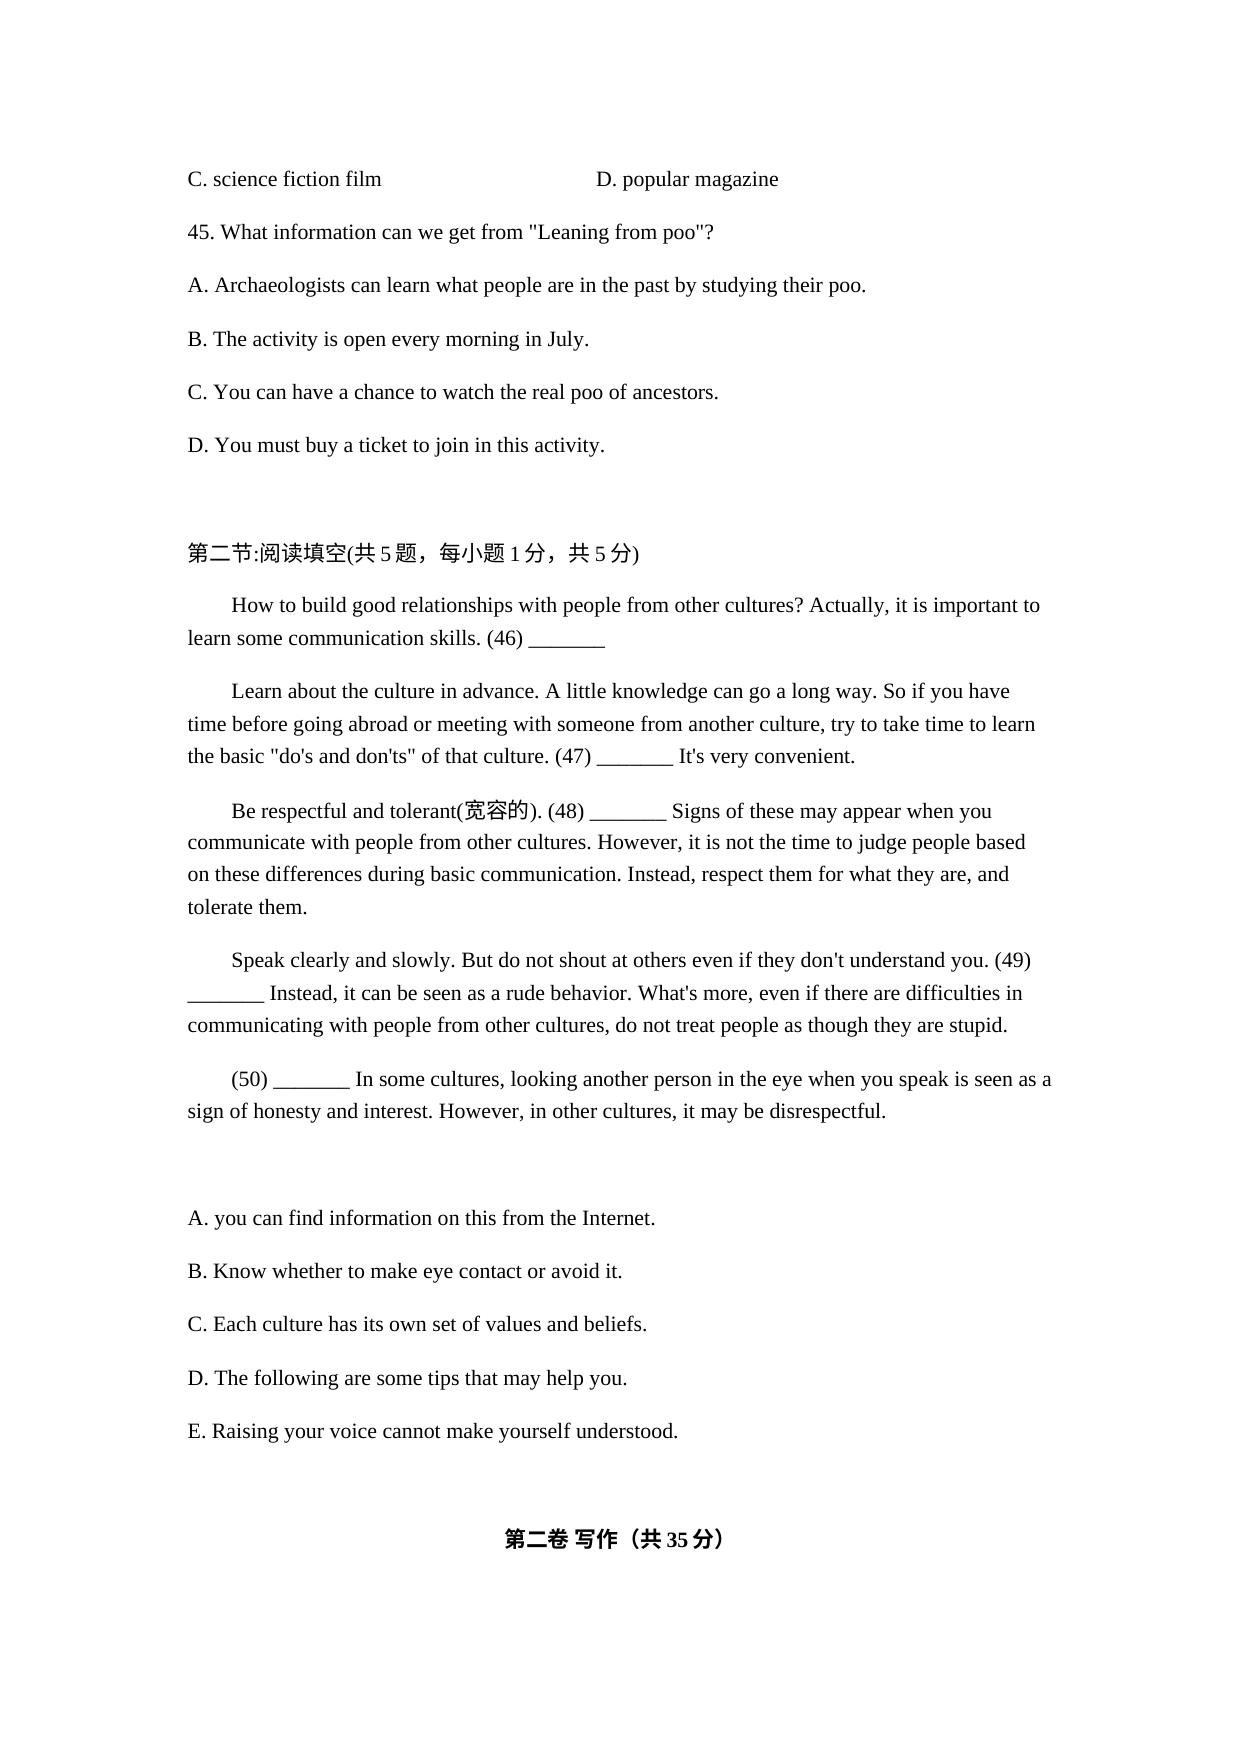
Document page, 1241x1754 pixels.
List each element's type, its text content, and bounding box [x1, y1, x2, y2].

text Speak clearly and slowly. But do not shout at others even if they don't understand you. (49) _______ Instead, it can be seen as a rude behavior. What's more, even if there are difficulties in communicating with people from other cultures, do not treat people as though they are stupid. [187, 944, 1053, 1041]
text B. The activity is open every morning in July. [187, 322, 1053, 354]
text C. Each culture has its own set of values and beliefs. [187, 1308, 1053, 1340]
text 第二卷 写作（共35分） [187, 1521, 1053, 1554]
text Learn about the culture in advance. A little knowledge can go a long way. So if you have time before going abroad or meeting with someone from another culture, try to take time to learn the basic "do's and don'ts" of that culture. (47) _______ It's very convenient. [187, 674, 1053, 772]
text 45. What information can we get from "Leaning from poo"? [187, 215, 1053, 248]
text D. The following are some tips that may help you. [187, 1361, 1053, 1394]
text (50) _______ In some cultures, looking another person in the eye when you speak is seen as a sign of honesty and interest. However, in other cultures, it may be disrespectful. [187, 1062, 1053, 1127]
text A. you can find information on this from the Internet. [187, 1201, 1053, 1234]
text C. You can have a chance to watch the real poo of ancestors. [187, 375, 1053, 408]
text D. You must buy a ticket to join in this activity. [187, 429, 1053, 461]
text C. science fiction film D. popular magazine [187, 162, 1053, 194]
text Be respectful and tolerant(宽容的). (48) _______ Signs of these may appear when you communicate with people from other cultures. However, it is not the time to judge people based on these differences during basic communication. Instead, respect them for what they are, and tolerate them. [187, 793, 1053, 923]
text B. Know whether to make eye contact or avoid it. [187, 1254, 1053, 1287]
text 第二节:阅读填空(共5题，每小题1分，共5分) [187, 535, 1053, 568]
text E. Raising your voice cannot make yourself understood. [187, 1414, 1053, 1447]
text How to build good relationships with people from other cultures? Actually, it is important to learn some communication skills. (46) _______ [187, 589, 1053, 654]
text A. Archaeologists can learn what people are in the past by studying their poo. [187, 269, 1053, 301]
